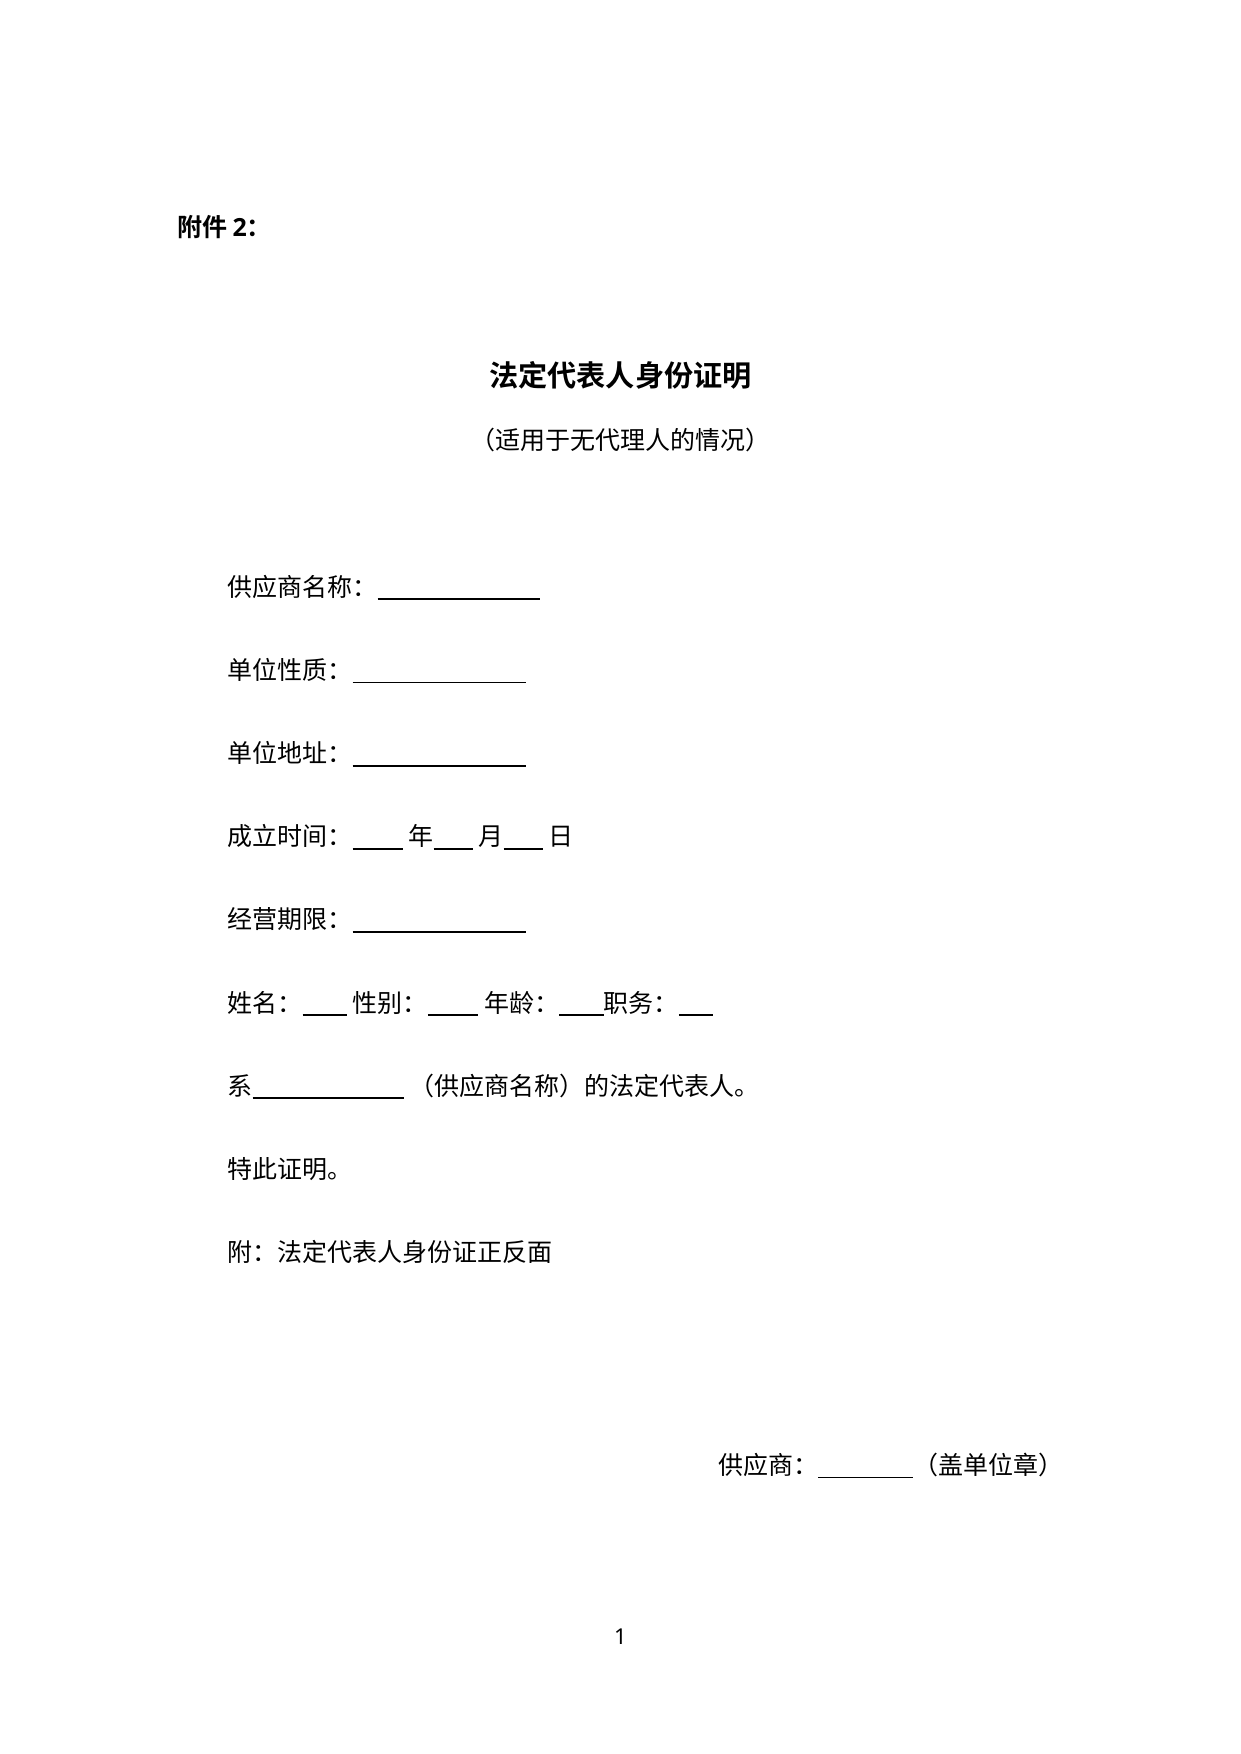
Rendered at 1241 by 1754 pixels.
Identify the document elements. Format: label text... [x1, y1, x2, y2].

text 单位地址： [177, 719, 1063, 784]
text 成立时间： 年 月 日 [177, 802, 1063, 867]
text 法定代表人身份证明 [177, 341, 1063, 406]
text 姓名： 性别： 年龄： 职务： [177, 969, 1063, 1034]
text （适用于无代理人的情况） [177, 406, 1063, 471]
text 附：法定代表人身份证正反面 [177, 1218, 1063, 1283]
text 供应商名称： [177, 553, 1063, 618]
text 供应商： （盖单位章） [177, 1431, 1063, 1496]
text 附件2： [177, 193, 1063, 258]
text 系 （供应商名称）的法定代表人。 [177, 1052, 1063, 1117]
text 特此证明。 [177, 1135, 1063, 1200]
text 单位性质： [177, 636, 1063, 701]
text 经营期限： [177, 886, 1063, 951]
